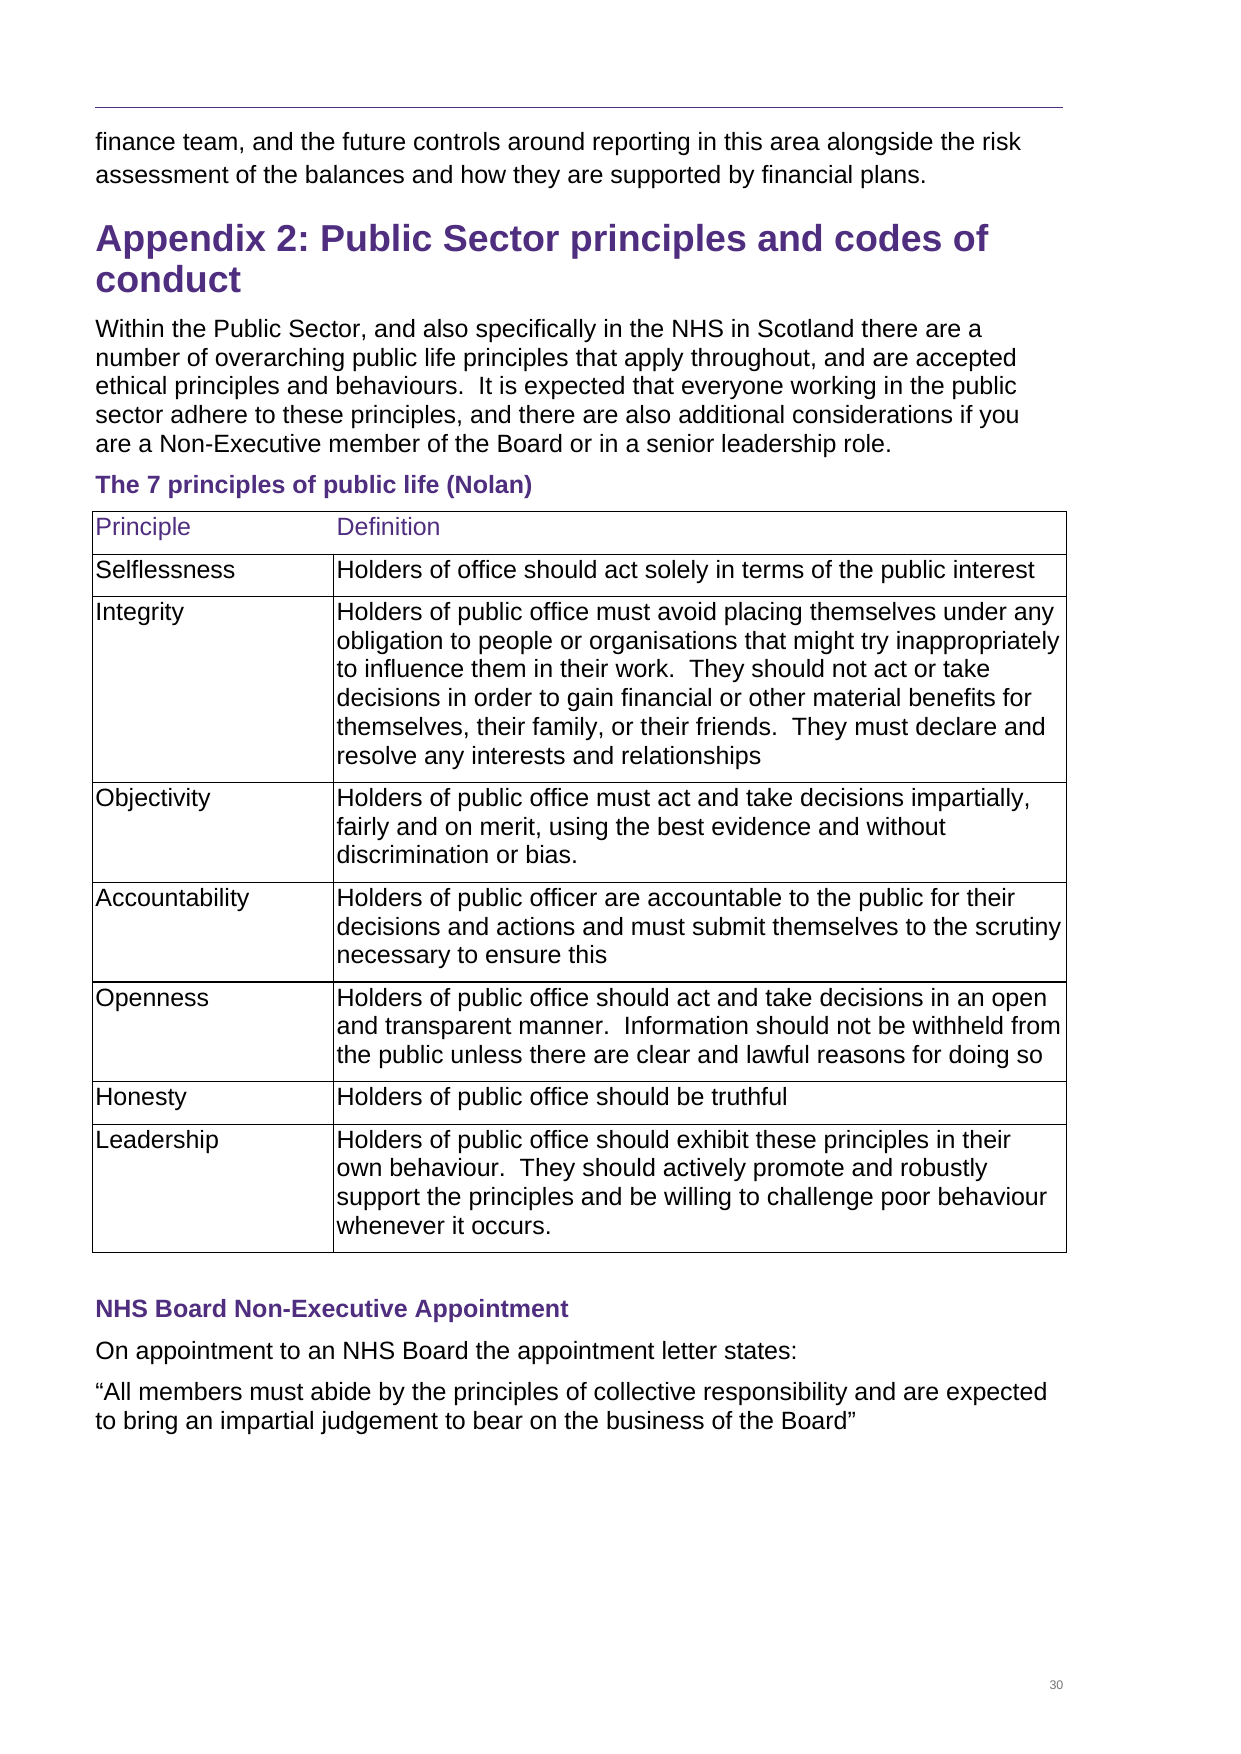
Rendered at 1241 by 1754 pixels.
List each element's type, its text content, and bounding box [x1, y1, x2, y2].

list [95, 127, 1063, 189]
table_cell Objectivity [93, 783, 333, 882]
subtitle Appendix 2: Public Sector principles and codes of conduct [95, 218, 1063, 301]
table_cell Leadership [93, 1125, 333, 1252]
table_header Definition [334, 512, 1066, 553]
text Within the Public Sector, and also specifically in the NHS in Scotland there are a number of overarching public life principles that apply throughout, and are accepted ethical principles and behaviours. It is expected that everyone working in the public sector adhere to these principles, and there are also additional considerations if you are a Non-Executive member of the Board or in a senior leadership role. [95, 314, 1063, 457]
table_cell Holders of public office should act and take decisions in an open and transparent manner. Information should not be withheld from the public unless there are clear and lawful reasons for doing so [334, 983, 1066, 1081]
table_cell Openness [93, 983, 333, 1081]
text The 7 principles of public life (Nolan) [95, 470, 1063, 499]
table_cell Selflessness [93, 555, 333, 596]
table_cell Holders of public office should be truthful [334, 1082, 1066, 1123]
text On appointment to an NHS Board the appointment letter states: [95, 1336, 1063, 1364]
table_cell Integrity [93, 597, 333, 782]
text NHS Board Non-Executive Appointment [95, 1294, 1063, 1323]
table_header Principle [93, 512, 333, 553]
table_cell Honesty [93, 1082, 333, 1123]
table_cell Holders of public office must act and take decisions impartially, fairly and on merit, using the best evidence and without discrimination or bias. [334, 783, 1066, 882]
table_cell Holders of public office should exhibit these principles in their own behaviour. They should actively promote and robustly support the principles and be willing to challenge poor behaviour whenever it occurs. [334, 1125, 1066, 1252]
table_cell Accountability [93, 883, 333, 981]
table_cell Holders of public office must avoid placing themselves under any obligation to people or organisations that might try inappropriately to influence them in their work. They should not act or take decisions in order to gain financial or other material benefits for themselves, their family, or their friends. They must declare and resolve any interests and relationships [334, 597, 1066, 782]
table_cell Holders of public officer are accountable to the public for their decisions and actions and must submit themselves to the scrutiny necessary to ensure this [334, 883, 1066, 981]
table_cell Holders of office should act solely in terms of the public interest [334, 555, 1066, 596]
text “All members must abide by the principles of collective responsibility and are expected to bring an impartial judgement to bear on the business of the Board” [95, 1377, 1063, 1434]
